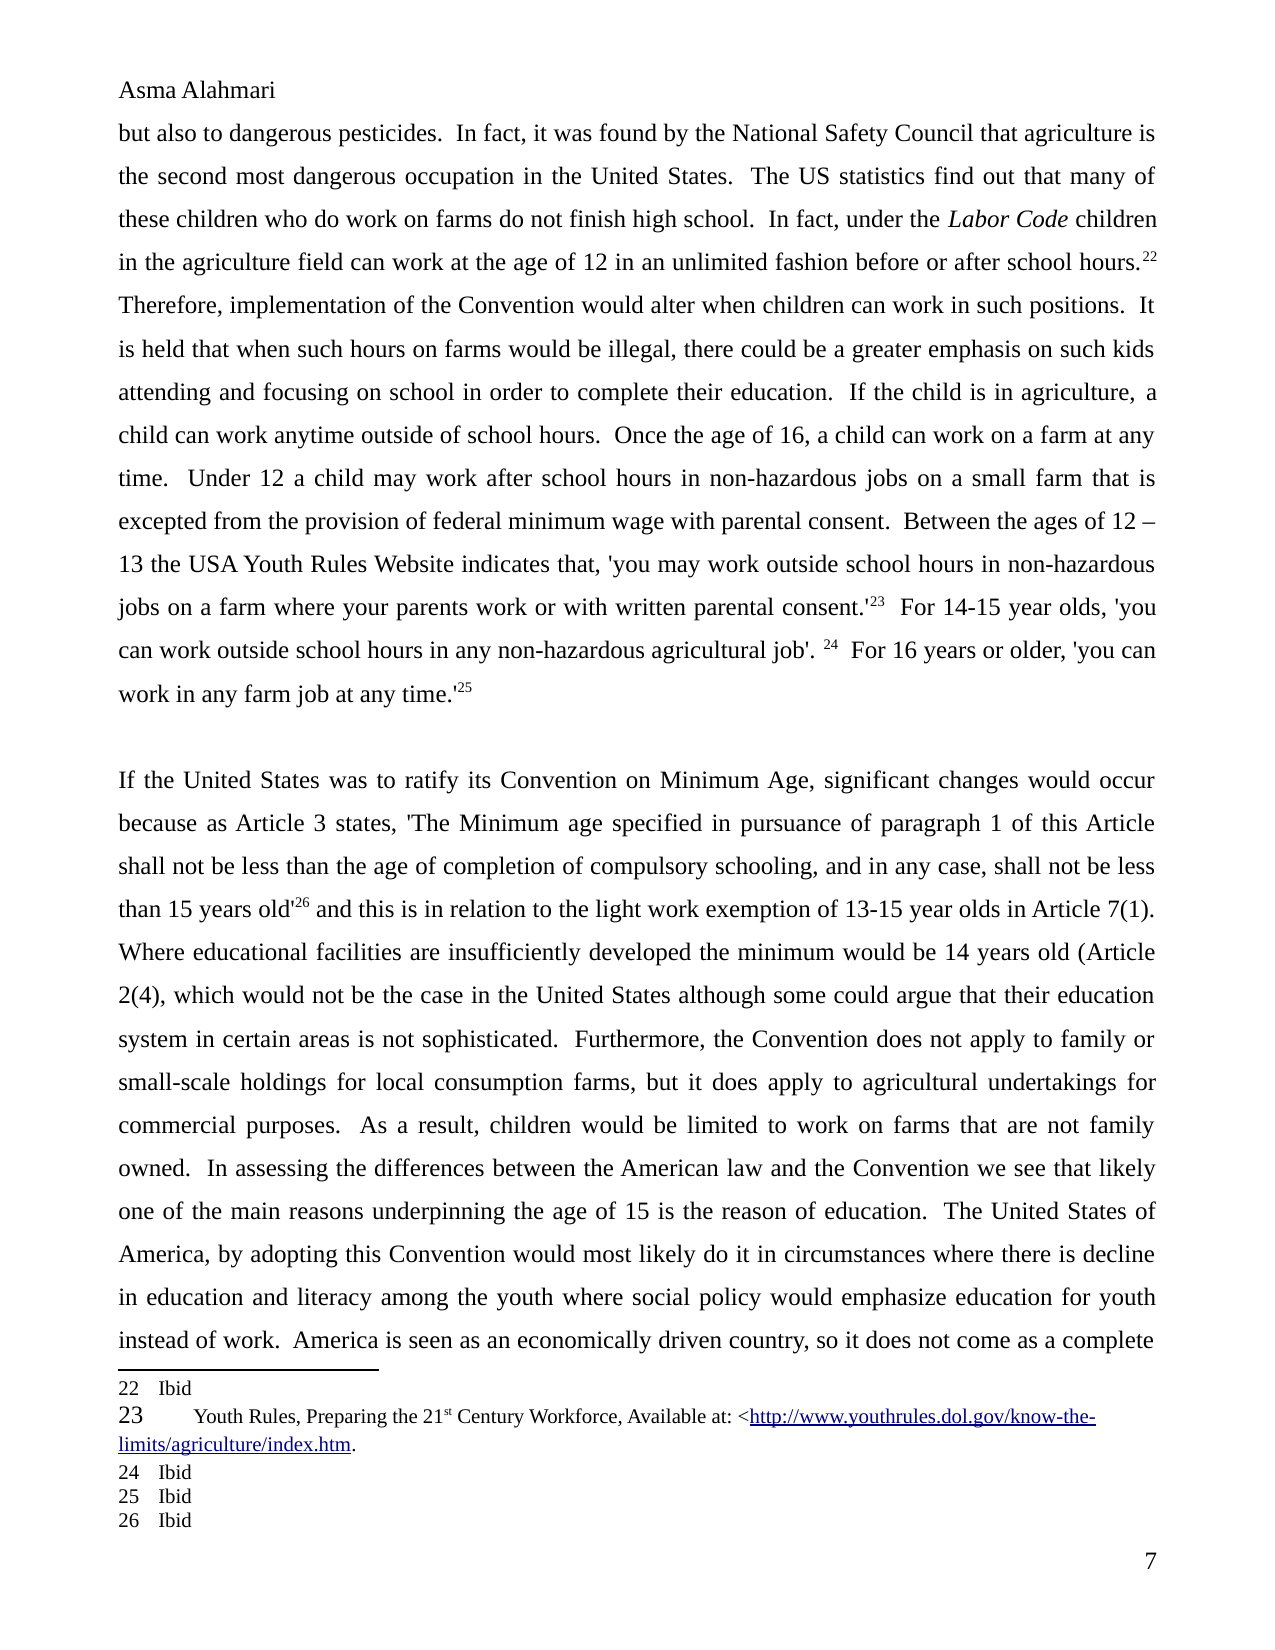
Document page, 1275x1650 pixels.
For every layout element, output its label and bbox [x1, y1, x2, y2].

text [118, 765, 1157, 1354]
text [118, 118, 1157, 707]
